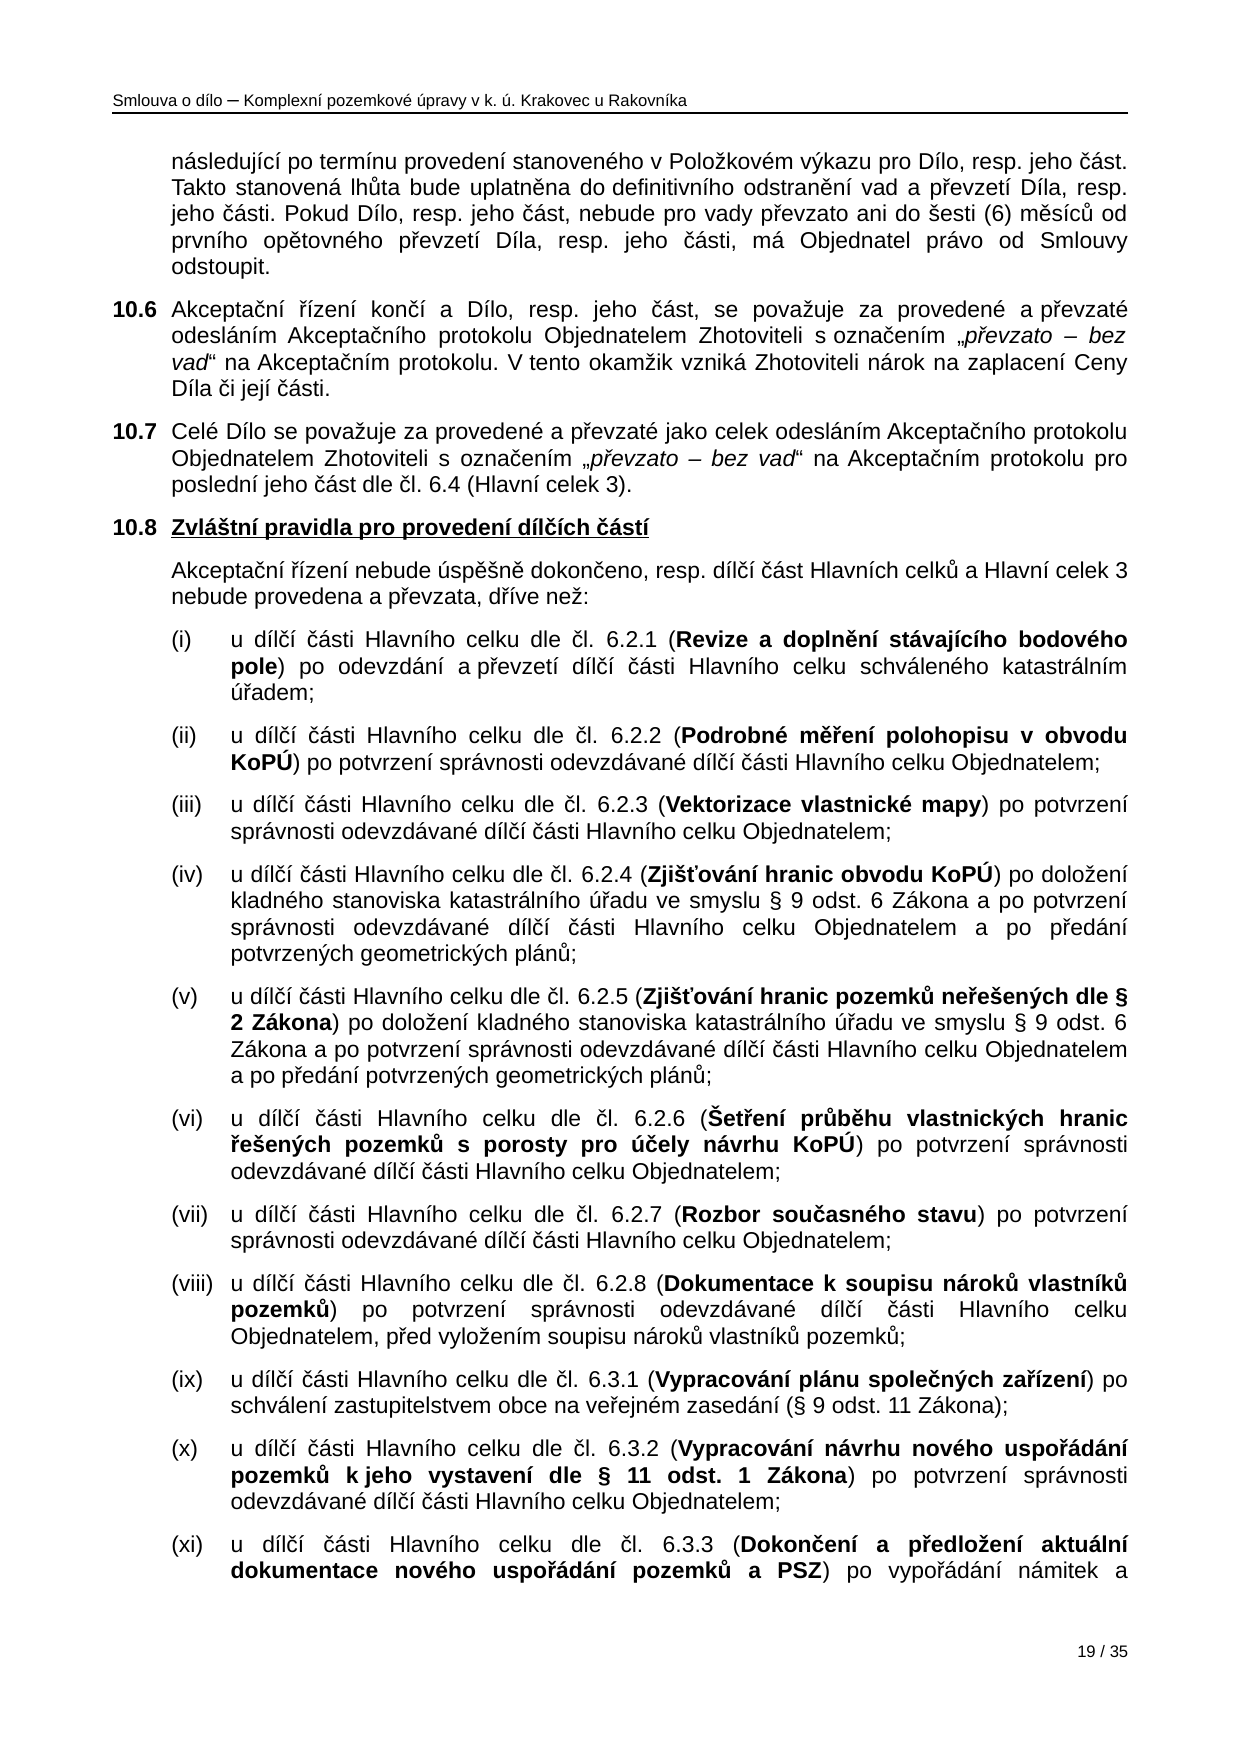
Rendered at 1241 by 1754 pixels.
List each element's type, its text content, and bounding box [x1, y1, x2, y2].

list u dílčí části Hlavního celku dle čl. 6.3.2 (Vypracování návrhu nového uspořádání pozemků k jeho vystavení dle § 11 odst. 1 Zákona) po potvrzení správnosti odevzdávané dílčí části Hlavního celku Objednatelem; [171, 1435, 1128, 1514]
list u dílčí části Hlavního celku dle čl. 6.2.3 (Vektorizace vlastnické mapy) po potvrzení správnosti odevzdávané dílčí části Hlavního celku Objednatelem; [171, 791, 1128, 844]
list u dílčí části Hlavního celku dle čl. 6.2.5 (Zjišťování hranic pozemků neřešených dle § 2 Zákona) po doložení kladného stanoviska katastrálního úřadu ve smyslu § 9 odst. 6 Zákona a po potvrzení správnosti odevzdávané dílčí části Hlavního celku Objednatelem a po předání potvrzených geometrických plánů; [171, 983, 1128, 1088]
list u dílčí části Hlavního celku dle čl. 6.2.4 (Zjišťování hranic obvodu KoPÚ) po doložení kladného stanoviska katastrálního úřadu ve smyslu § 9 odst. 6 Zákona a po potvrzení správnosti odevzdávané dílčí části Hlavního celku Objednatelem a po předání potvrzených geometrických plánů; [171, 861, 1128, 966]
text Akceptační řízení končí a Dílo, resp. jeho část, se považuje za provedené a převzaté odesláním Akceptačního protokolu Objednatelem Zhotoviteli s označením „převzato – bez vad“ na Akceptačním protokolu. V tento okamžik vzniká Zhotoviteli nárok na zaplacení Ceny Díla či její části. [112, 296, 1128, 402]
list u dílčí části Hlavního celku dle čl. 6.2.1 (Revize a doplnění stávajícího bodového pole) po odevzdání a převzetí dílčí části Hlavního celku schváleného katastrálním úřadem; [171, 626, 1128, 705]
text Zvláštní pravidla pro provedení dílčích částí [112, 514, 1128, 540]
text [112, 148, 1128, 279]
list u dílčí části Hlavního celku dle čl. 6.2.7 (Rozbor současného stavu) po potvrzení správnosti odevzdávané dílčí části Hlavního celku Objednatelem; [171, 1201, 1128, 1253]
text Celé Dílo se považuje za provedené a převzaté jako celek odesláním Akceptačního protokolu Objednatelem Zhotoviteli s označením „převzato – bez vad“ na Akceptačním protokolu pro poslední jeho část dle čl. 6.4 (Hlavní celek 3). [112, 418, 1128, 497]
list u dílčí části Hlavního celku dle čl. 6.3.1 (Vypracování plánu společných zařízení) po schválení zastupitelstvem obce na veřejném zasedání (§ 9 odst. 11 Zákona); [171, 1366, 1128, 1418]
list u dílčí části Hlavního celku dle čl. 6.2.6 (Šetření průběhu vlastnických hranic řešených pozemků s porosty pro účely návrhu KoPÚ) po potvrzení správnosti odevzdávané dílčí části Hlavního celku Objednatelem; [171, 1105, 1128, 1184]
list Akceptační řízení nebude úspěšně dokončeno, resp. dílčí část Hlavních celků a Hlavní celek 3 nebude provedena a převzata, dříve než: [171, 557, 1128, 610]
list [171, 1531, 1128, 1584]
list u dílčí části Hlavního celku dle čl. 6.2.8 (Dokumentace k soupisu nároků vlastníků pozemků) po potvrzení správnosti odevzdávané dílčí části Hlavního celku Objednatelem, před vyložením soupisu nároků vlastníků pozemků; [171, 1270, 1128, 1349]
list u dílčí části Hlavního celku dle čl. 6.2.2 (Podrobné měření polohopisu v obvodu KoPÚ) po potvrzení správnosti odevzdávané dílčí části Hlavního celku Objednatelem; [171, 722, 1128, 775]
